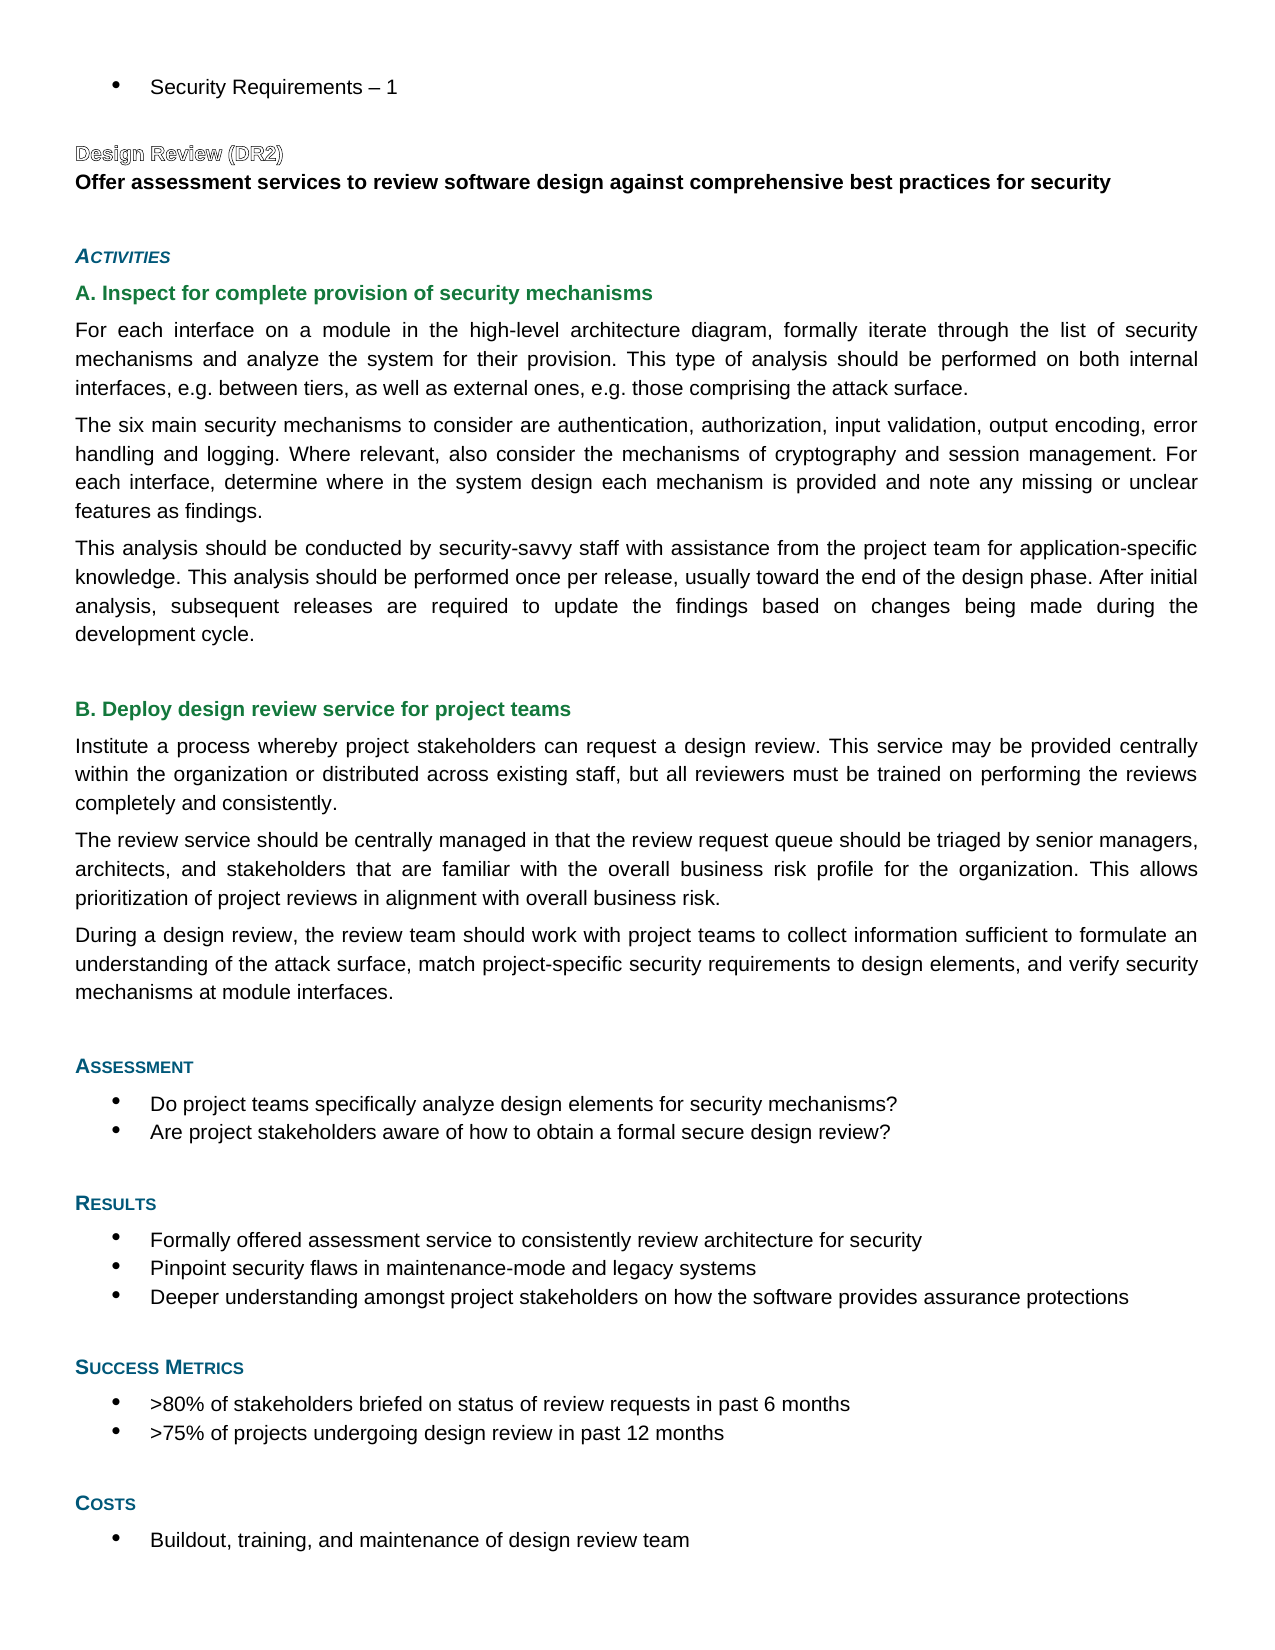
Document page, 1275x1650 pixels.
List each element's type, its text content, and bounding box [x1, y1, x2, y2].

text B. Deploy design review service for project teams [75, 696, 1200, 720]
text A. Inspect for complete provision of security mechanisms [75, 281, 1200, 305]
text The six main security mechanisms to consider are authentication, authorization, input validation, output encoding, error handling and logging. Where relevant, also consider the mechanisms of cryptography and session management. For each interface, determine where in the system design each mechanism is provided and note any missing or unclear features as findings. [75, 413, 1200, 523]
text Costs [75, 1491, 1200, 1515]
text Offer assessment services to review software design against comprehensive best practices for security [75, 170, 1200, 194]
list >75% of projects undergoing design review in past 12 months [112, 1421, 1200, 1445]
text Assessment [75, 1054, 1200, 1078]
list Formally offered assessment service to consistently review architecture for security [112, 1227, 1200, 1251]
text Activities [75, 244, 1200, 268]
list Pinpoint security flaws in maintenance-mode and legacy systems [112, 1256, 1200, 1280]
text For each interface on a module in the high-level architecture diagram, formally iterate through the list of security mechanisms and analyze the system for their provision. This type of analysis should be performed on both internal interfaces, e.g. between tiers, as well as external ones, e.g. those comprising the attack surface. [75, 318, 1200, 399]
list Buildout, training, and maintenance of design review team [112, 1528, 1200, 1552]
text The review service should be centrally managed in that the review request queue should be triaged by senior managers, architects, and stakeholders that are familiar with the overall business risk profile for the organization. This allows prioritization of project reviews in alignment with overall business risk. [75, 828, 1200, 909]
text Institute a process whereby project stakeholders can request a design review. This service may be provided centrally within the organization or distributed across existing staff, but all reviewers must be trained on performing the reviews completely and consistently. [75, 733, 1200, 815]
list Do project teams specifically analyze design elements for security mechanisms? [112, 1091, 1200, 1115]
text Success Metrics [75, 1355, 1200, 1379]
list Are project stakeholders aware of how to obtain a formal secure design review? [112, 1120, 1200, 1144]
list >80% of stakeholders briefed on status of review requests in past 6 months [112, 1392, 1200, 1416]
text Results [75, 1190, 1200, 1214]
title Design Review (DR2) [75, 141, 1200, 165]
list Security Requirements – 1 [112, 75, 1200, 99]
text During a design review, the review team should work with project teams to collect information sufficient to formulate an understanding of the attack surface, match project-specific security requirements to design elements, and verify security mechanisms at module interfaces. [75, 923, 1200, 1004]
text This analysis should be conducted by security-savvy staff with assistance from the project team for application-specific knowledge. This analysis should be performed once per release, usually toward the end of the design phase. After initial analysis, subsequent releases are required to update the findings based on changes being made during the development cycle. [75, 536, 1200, 646]
list Deeper understanding amongst project stakeholders on how the software provides assurance protections [112, 1285, 1200, 1309]
